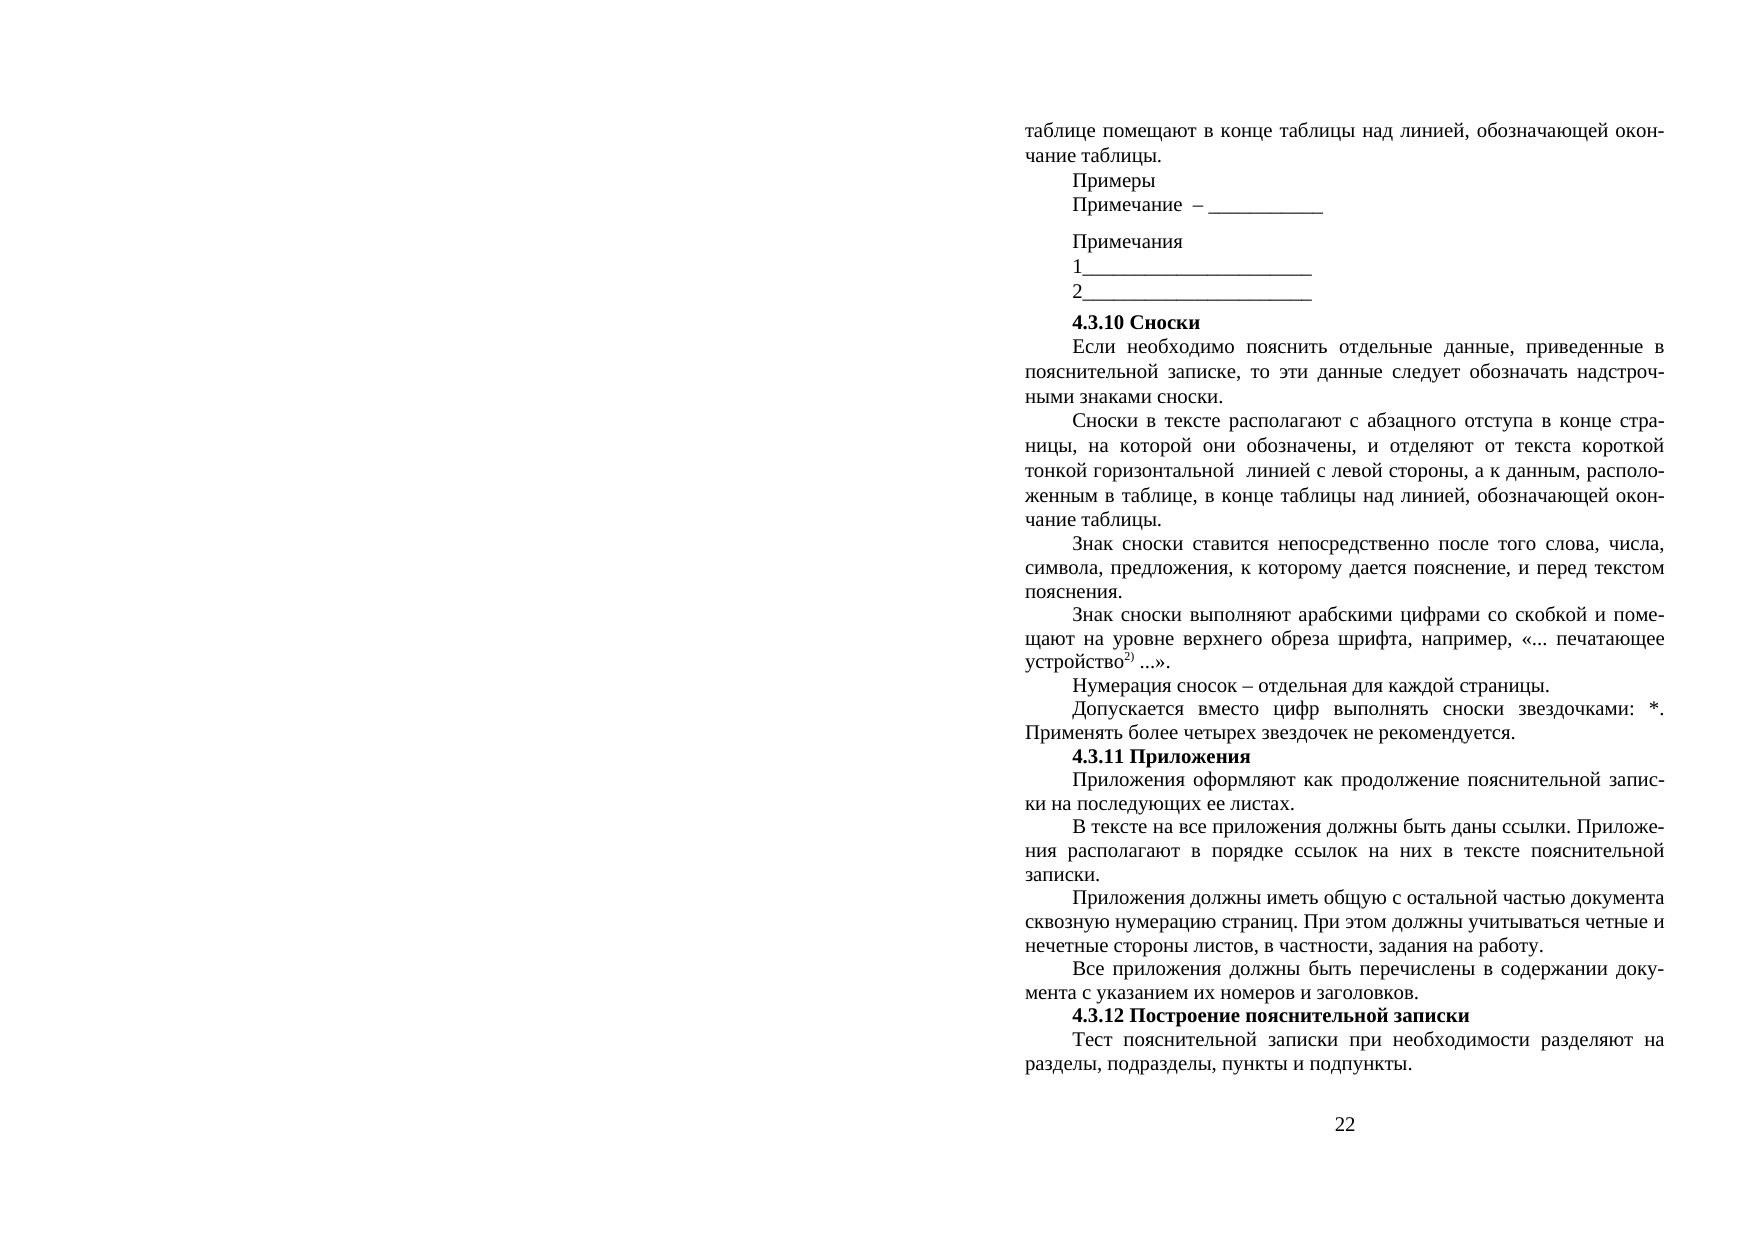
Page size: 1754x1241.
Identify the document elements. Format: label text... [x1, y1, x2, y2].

text Знак сноски выполняют арабскими цифрами со скобкой и поме-щают на уровне верхнего обреза шрифта, например, «... печатающее устройство2) ...». [1025, 603, 1665, 673]
text Приложения оформляют как продолжение пояснительной запис-ки на последующих ее листах. [1025, 768, 1665, 815]
text Все приложения должны быть перечислены в содержании доку-мента с указанием их номеров и заголовков. [1025, 957, 1665, 1004]
text Если необходимо пояснить отдельные данные, приведенные в пояснительной записке, то эти данные следует обозначать надстроч-ными знаками сноски. [1025, 334, 1665, 408]
text Примечания [1025, 229, 1665, 253]
text Допускается вместо цифр выполнять сноски звездочками: *. Применять более четырех звездочек не рекомендуется. [1025, 697, 1665, 744]
text Тест пояснительной записки при необходимости разделяют на разделы, подразделы, пункты и подпункты. [1025, 1027, 1665, 1074]
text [1025, 118, 1665, 167]
text Приложения должны иметь общую с остальной частью документа сквозную нумерацию страниц. При этом должны учитываться четные и нечетные стороны листов, в частности, задания на работу. [1025, 886, 1665, 957]
text 4.3.12 Построение пояснительной записки [1025, 1004, 1665, 1027]
text Знак сноски ставится непосредственно после того слова, числа, символа, предложения, к которому дается пояснение, и перед текстом пояснения. [1025, 532, 1665, 603]
text 2______________________ [1025, 279, 1665, 303]
text Сноски в тексте располагают с абзацного отступа в конце стра-ницы, на которой они обозначены, и отделяют от текста короткой тонкой горизонтальной линией с левой стороны, а к данным, располо-женным в таблице, в конце таблицы над линией, обозначающей окон-чание таблицы. [1025, 408, 1665, 531]
text Нумерация сносок – отдельная для каждой страницы. [1025, 673, 1665, 697]
text В тексте на все приложения должны быть даны ссылки. Приложе-ния располагают в порядке ссылок на них в тексте пояснительной записки. [1025, 815, 1665, 886]
text Примечание – ___________ [1025, 192, 1665, 216]
text 4.3.11 Приложения [1025, 744, 1665, 768]
text 4.3.10 Сноски [1025, 310, 1665, 334]
text 1______________________ [1025, 254, 1665, 278]
text Примеры [1025, 167, 1665, 192]
